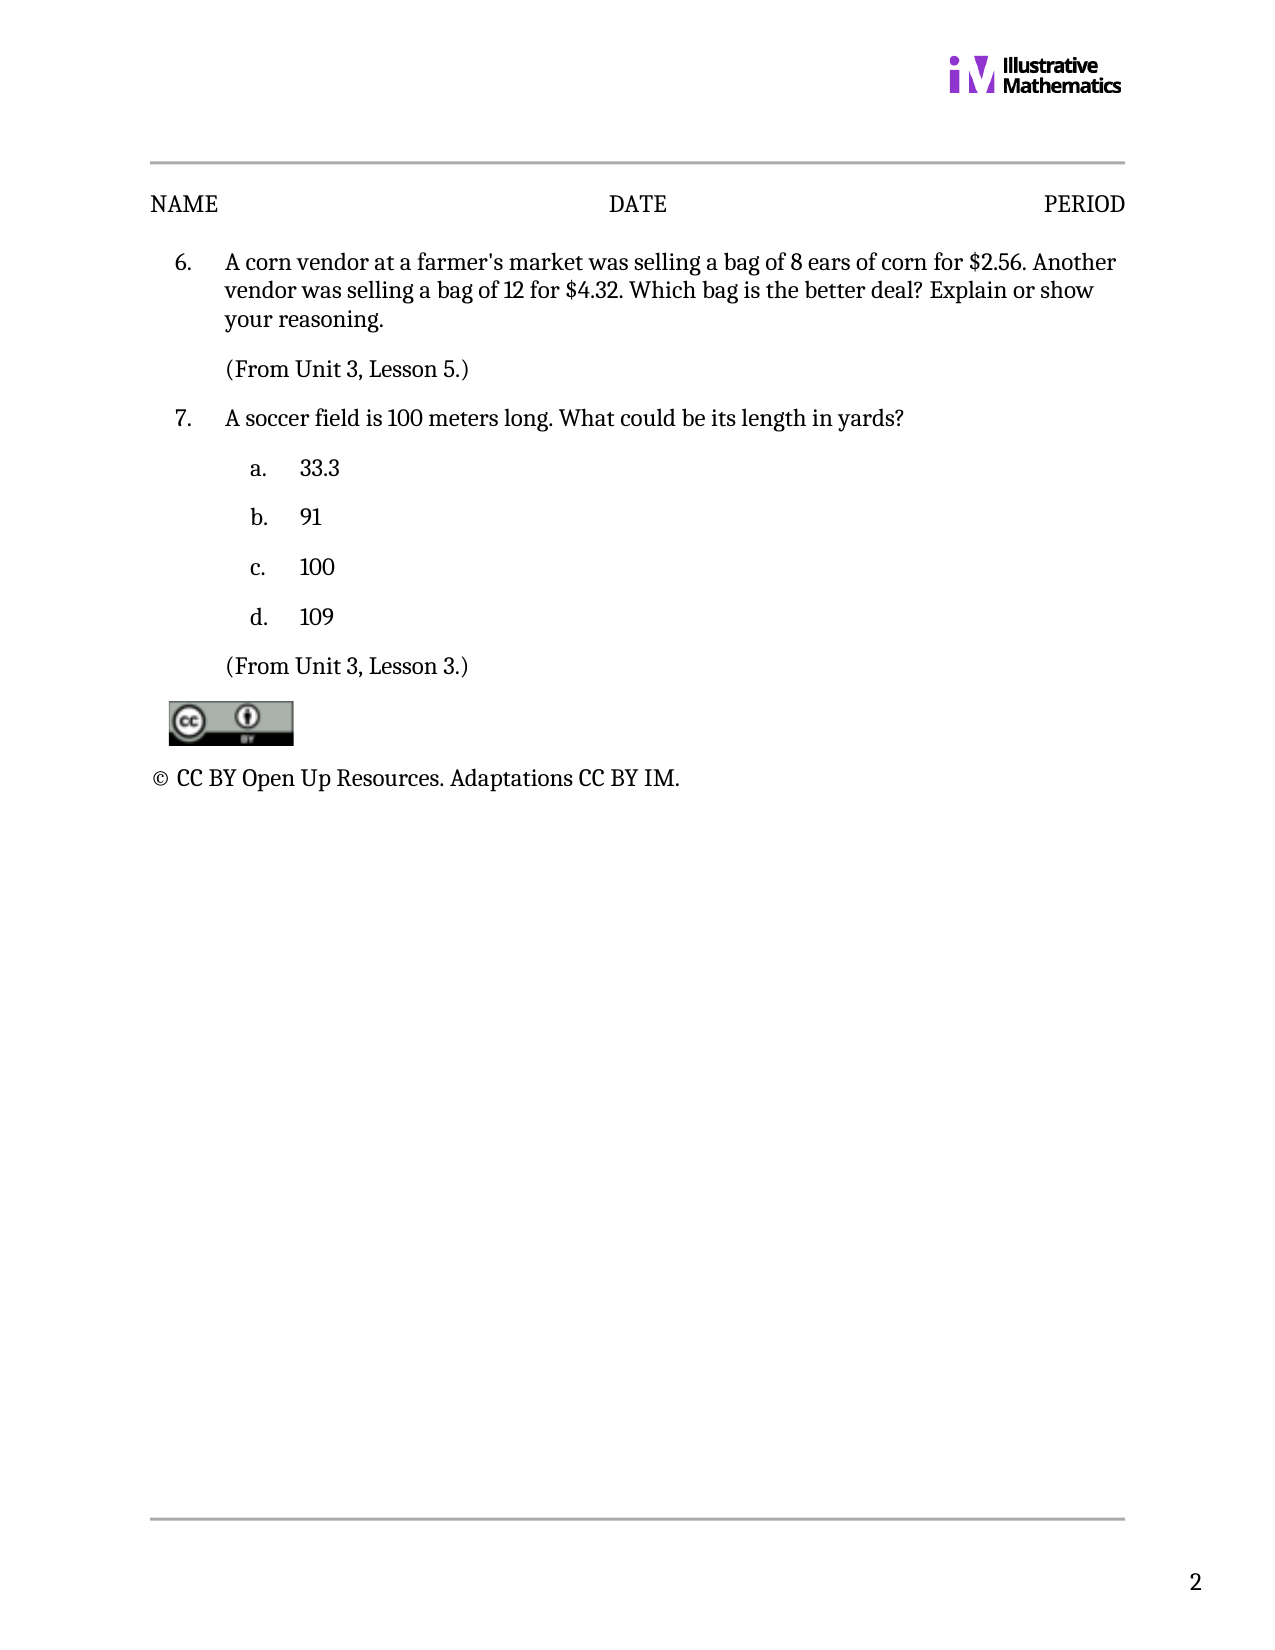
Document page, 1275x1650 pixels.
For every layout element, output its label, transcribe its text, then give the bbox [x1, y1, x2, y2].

list A corn vendor at a farmer's market was selling a bag of 8 ears of corn for $2.56. Another vendor was selling a bag of 12 for $4.32. Which bag is the better deal? Explain or show your reasoning. [175, 247, 1125, 334]
list (From Unit 3, Lesson 3.) [175, 652, 1125, 681]
list 91 [250, 503, 1125, 532]
list 109 [250, 602, 1125, 631]
list 33.3 [250, 454, 1125, 482]
text © CC BY Open Up Resources. Adaptations CC BY IM. [150, 764, 1125, 793]
picture [168, 701, 294, 746]
picture [949, 55, 1121, 93]
list A soccer field is 100 meters long. What could be its length in yards? [175, 404, 1125, 433]
list (From Unit 3, Lesson 5.) [175, 354, 1125, 383]
list 100 [250, 553, 1125, 582]
